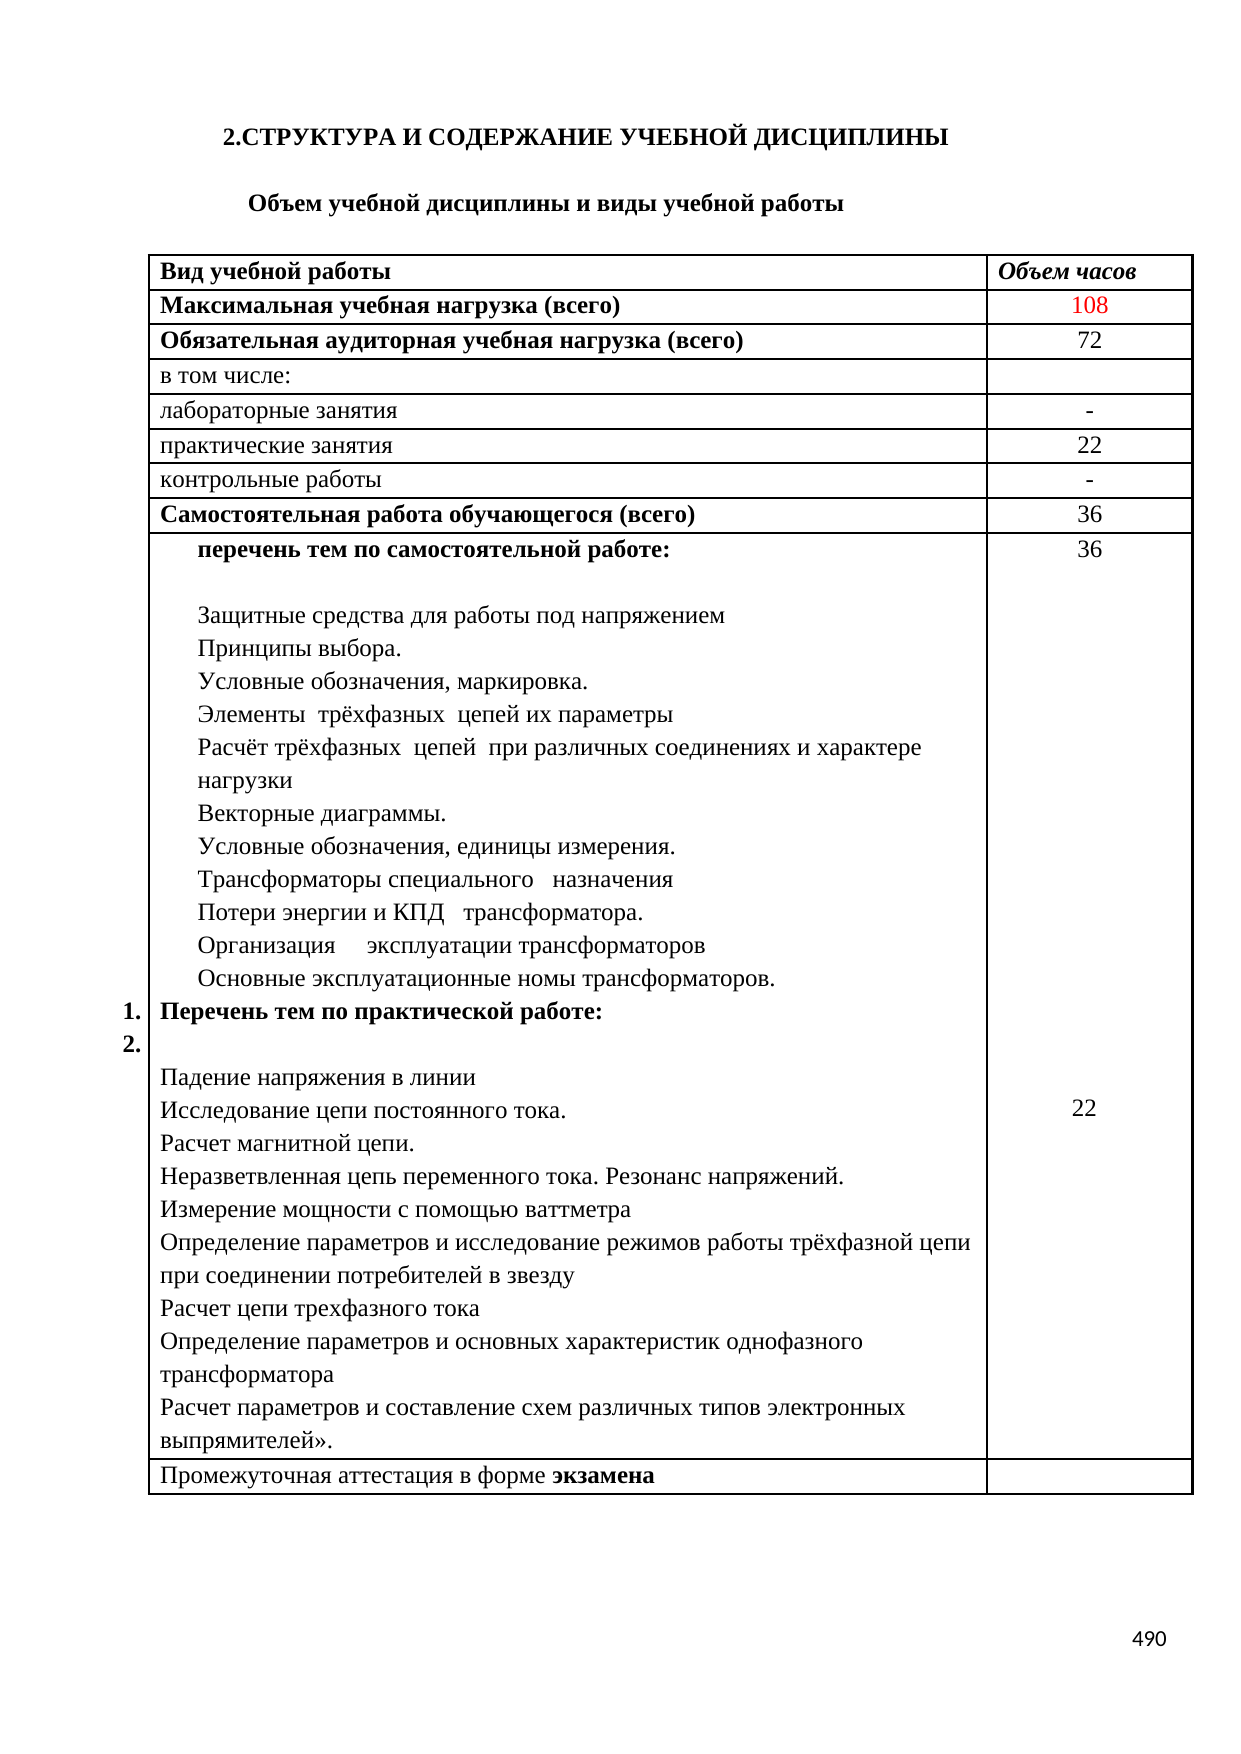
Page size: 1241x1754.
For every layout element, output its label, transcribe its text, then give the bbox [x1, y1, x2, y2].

table_cell 72 [988, 325, 1191, 358]
table_cell лабораторные занятия [150, 395, 986, 428]
table_cell перечень тем по самостоятельной работе: Защитные средства для работы под напряжением Принципы выбора. Условные обозначения, маркировка. Элементы трёхфазных цепей их параметры Расчёт трёхфазных цепей при различных соединениях и характере нагрузки Векторные диаграммы. Условные обозначения, единицы измерения. Трансформаторы специального назначения Потери энергии и КПД трансформатора. Организация эксплуатации трансформаторов Основные эксплуатационные номы трансформаторов. Перечень тем по практической работе: Падение напряжения в линии Исследование цепи постоянного тока. Расчет магнитной цепи. Неразветвленная цепь переменного тока. Резонанс напряжений. Измерение мощности с помощью ваттметра Определение параметров и исследование режимов работы трёхфазной цепи при соединении потребителей в звезду Расчет цепи трехфазного тока Определение параметров и основных характеристик однофазного трансформатора Расчет параметров и составление схем различных типов электронных выпрямителей». [150, 534, 986, 1458]
text 2.СТРУКТУРА И СОДЕРЖАНИЕ УЧЕБНОЙ ДИСЦИПЛИНЫ [185, 122, 1167, 150]
table_cell - [988, 395, 1191, 428]
table_cell - [988, 464, 1191, 497]
table_cell Обязательная аудиторная учебная нагрузка (всего) [150, 325, 986, 358]
table_cell Промежуточная аттестация в форме экзамена [150, 1460, 986, 1493]
table_cell в том числе: [150, 360, 986, 393]
table_header Объем часов [988, 256, 1191, 288]
table_cell Максимальная учебная нагрузка (всего) [150, 291, 986, 323]
table_cell 22 [988, 430, 1191, 462]
table_cell 108 [988, 291, 1191, 323]
table_cell [988, 1460, 1191, 1493]
table_cell контрольные работы [150, 464, 986, 497]
table_cell 36 [988, 499, 1191, 532]
table_cell Самостоятельная работа обучающегося (всего) [150, 499, 986, 532]
table_cell практические занятия [150, 430, 986, 462]
text Объем учебной дисциплины и виды учебной работы [129, 188, 1167, 216]
table_header Вид учебной работы [150, 256, 986, 288]
table_cell [988, 360, 1191, 393]
table_cell 36 22 [988, 534, 1191, 1458]
